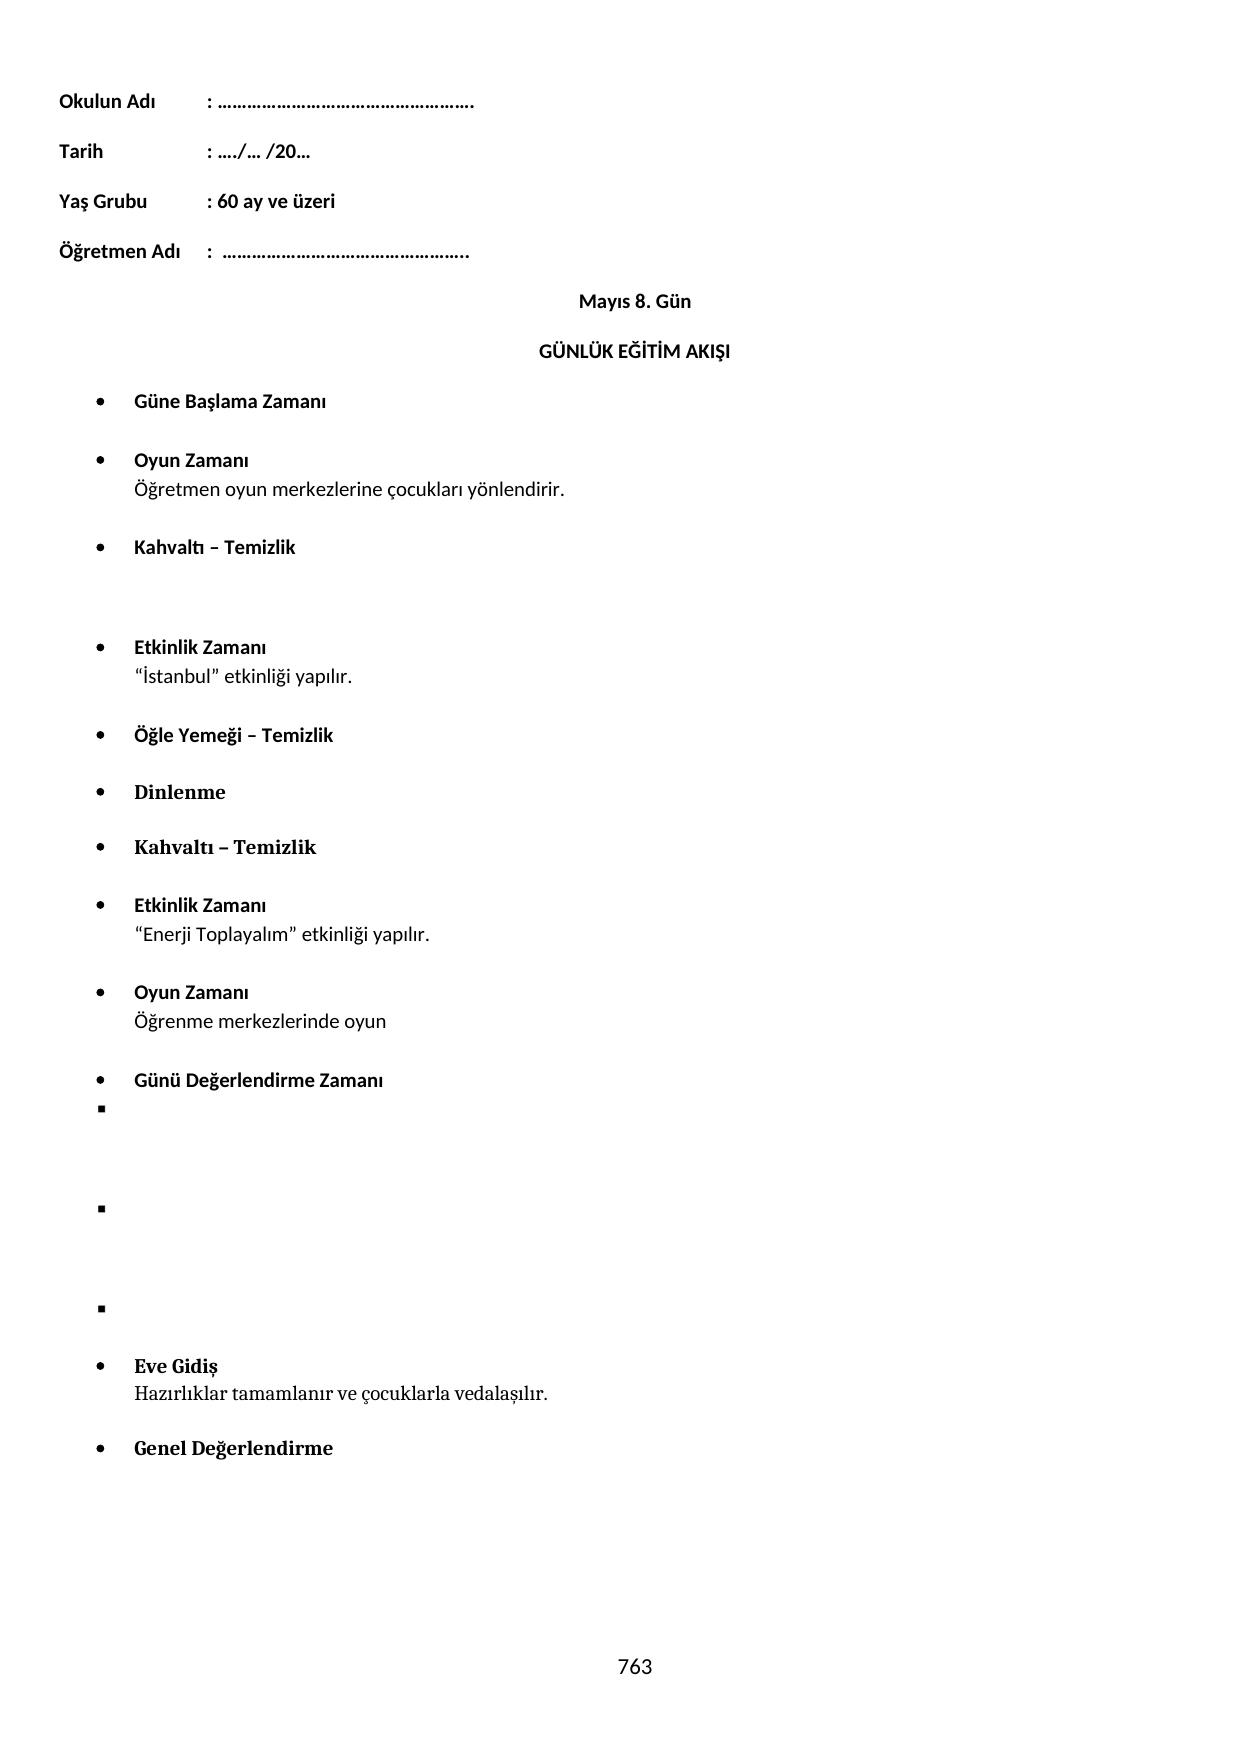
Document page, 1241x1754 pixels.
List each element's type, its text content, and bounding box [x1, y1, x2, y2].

list Günü Değerlendirme Zamanı [97, 1067, 1211, 1092]
list Kahvaltı – Temizlik [97, 835, 1211, 859]
list Dinlenme [97, 780, 1211, 804]
text Tarih : …./… /20… [59, 139, 1211, 164]
list Etkinlik Zamanı [97, 634, 1211, 660]
list Güne Başlama Zamanı [97, 389, 1211, 414]
list Eve Gidiş [97, 1354, 1211, 1378]
list Genel Değerlendirme [97, 1437, 1211, 1461]
text GÜNLÜK EĞİTİM AKIŞI [59, 339, 1211, 364]
list “İstanbul” etkinliği yapılır. [134, 664, 1211, 689]
list Kahvaltı – Temizlik [97, 534, 1211, 560]
text Mayıs 8. Gün [59, 289, 1211, 314]
list Öğle Yemeği – Temizlik [97, 722, 1211, 747]
text Okulun Adı : ……………………………………………. [59, 89, 1211, 114]
list Etkinlik Zamanı [97, 892, 1211, 917]
list Öğretmen oyun merkezlerine çocukları yönlendirir. [134, 476, 1211, 502]
list “Enerji Toplayalım” etkinliği yapılır. [134, 921, 1211, 947]
text Öğretmen Adı : ………………………………………….. [59, 239, 1211, 264]
list Öğrenme merkezlerinde oyun [134, 1009, 1211, 1034]
text Yaş Grubu : 60 ay ve üzeri [59, 189, 1211, 214]
list Oyun Zamanı [97, 447, 1211, 472]
list Oyun Zamanı [97, 979, 1211, 1005]
list Hazırlıklar tamamlanır ve çocuklarla vedalaşılır. [134, 1382, 1211, 1406]
